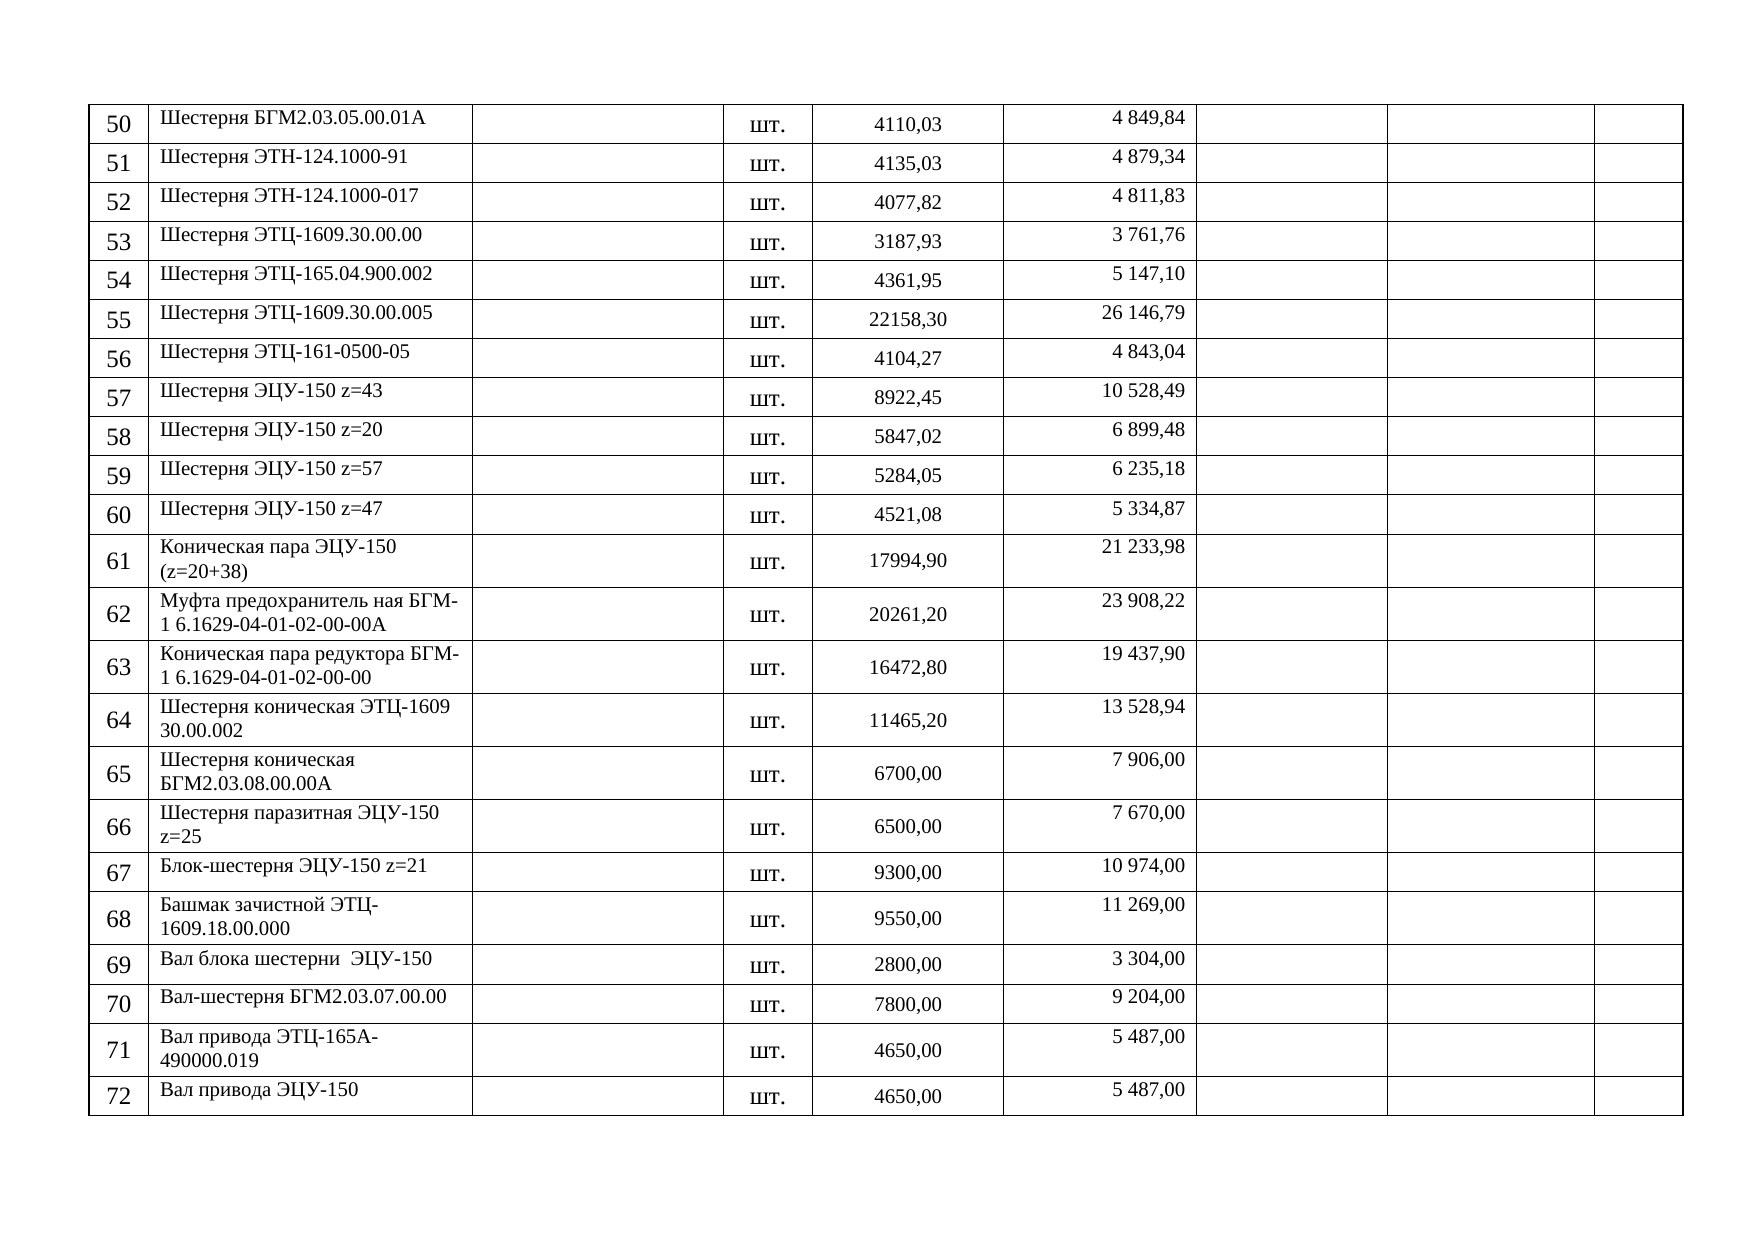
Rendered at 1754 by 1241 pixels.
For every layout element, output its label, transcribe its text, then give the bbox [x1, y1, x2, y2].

table_cell [1388, 853, 1594, 891]
table_cell [1388, 222, 1594, 260]
table_cell [1388, 985, 1594, 1022]
table_cell 8922,45 [813, 378, 1003, 416]
table_cell 66 [90, 800, 148, 852]
table_cell 10 974,00 [1004, 853, 1196, 891]
table_cell 61 [90, 535, 148, 587]
table_cell 65 [90, 747, 148, 799]
table_cell 23 908,22 [1004, 588, 1196, 640]
table_cell [1197, 183, 1387, 221]
table_cell [1595, 535, 1682, 587]
table_cell 4521,08 [813, 495, 1003, 533]
table_cell [1388, 495, 1594, 533]
table_cell 13 528,94 [1004, 694, 1196, 746]
table_cell 5284,05 [813, 456, 1003, 494]
table_cell 3 304,00 [1004, 945, 1196, 983]
table_cell [1197, 892, 1387, 944]
table_cell 53 [90, 222, 148, 260]
table_cell шт. [724, 183, 812, 221]
table_cell [473, 1077, 723, 1115]
table_cell [1388, 1077, 1594, 1115]
table_cell [1595, 853, 1682, 891]
table_cell [473, 495, 723, 533]
table_cell [1388, 945, 1594, 983]
table_cell 9550,00 [813, 892, 1003, 944]
table_cell [1388, 892, 1594, 944]
table_cell [1595, 892, 1682, 944]
table_cell шт. [724, 694, 812, 746]
table_cell [1595, 1024, 1682, 1076]
table_cell 5 334,87 [1004, 495, 1196, 533]
table_cell 52 [90, 183, 148, 221]
table_cell шт. [724, 641, 812, 693]
table_cell 11465,20 [813, 694, 1003, 746]
table_cell [1388, 535, 1594, 587]
table_cell 11 269,00 [1004, 892, 1196, 944]
table_cell [1197, 378, 1387, 416]
table_cell 6700,00 [813, 747, 1003, 799]
table_cell [1388, 800, 1594, 852]
table_cell шт. [724, 222, 812, 260]
table_cell 64 [90, 694, 148, 746]
table_cell [1197, 495, 1387, 533]
table_cell шт. [724, 261, 812, 299]
table_cell 7 670,00 [1004, 800, 1196, 852]
table_cell [1595, 588, 1682, 640]
table_cell Коническая пара ЭЦУ-150 (z=20+38) [149, 535, 472, 587]
table_cell 5 487,00 [1004, 1077, 1196, 1115]
table_cell шт. [724, 339, 812, 377]
table_cell [1388, 1024, 1594, 1076]
table_cell [473, 378, 723, 416]
table_cell [1595, 800, 1682, 852]
table_cell 6500,00 [813, 800, 1003, 852]
table_cell [1197, 985, 1387, 1022]
table_cell [473, 456, 723, 494]
table_cell [473, 892, 723, 944]
table_cell 5 487,00 [1004, 1024, 1196, 1076]
table_cell 21 233,98 [1004, 535, 1196, 587]
table_cell [1595, 222, 1682, 260]
table_cell [1388, 641, 1594, 693]
table_cell 4135,03 [813, 144, 1003, 182]
table_cell [1197, 641, 1387, 693]
table_cell 10 528,49 [1004, 378, 1196, 416]
table_cell [1388, 694, 1594, 746]
table_cell 67 [90, 853, 148, 891]
table_cell 6 899,48 [1004, 417, 1196, 455]
table_cell Шестерня паразитная ЭЦУ-150 z=25 [149, 800, 472, 852]
table_cell шт. [724, 417, 812, 455]
table_cell 59 [90, 456, 148, 494]
table_cell [1595, 300, 1682, 338]
table_cell шт. [724, 853, 812, 891]
table_cell [473, 747, 723, 799]
table_cell [473, 300, 723, 338]
table_cell Вал-шестерня БГМ2.03.07.00.00 [149, 985, 472, 1022]
table_cell шт. [724, 588, 812, 640]
table_cell [1595, 694, 1682, 746]
table_cell 63 [90, 641, 148, 693]
table_cell Башмак зачистной ЭТЦ-1609.18.00.000 [149, 892, 472, 944]
table_cell Шестерня ЭТЦ-161-0500-05 [149, 339, 472, 377]
table_cell шт. [724, 892, 812, 944]
table_cell 4104,27 [813, 339, 1003, 377]
table_cell [473, 105, 723, 143]
table_cell 5847,02 [813, 417, 1003, 455]
table_cell шт. [724, 300, 812, 338]
table_cell 3187,93 [813, 222, 1003, 260]
table_cell [473, 945, 723, 983]
table_cell [1197, 1024, 1387, 1076]
table_cell [1197, 853, 1387, 891]
table_cell [1595, 985, 1682, 1022]
table_cell шт. [724, 945, 812, 983]
table_cell Коническая пара редуктора БГМ-1 6.1629-04-01-02-00-00 [149, 641, 472, 693]
table_cell [1595, 641, 1682, 693]
table_cell 3 761,76 [1004, 222, 1196, 260]
table_cell 60 [90, 495, 148, 533]
table_cell [1388, 588, 1594, 640]
table_cell [1595, 1077, 1682, 1115]
table_cell [1595, 378, 1682, 416]
table_cell [1197, 800, 1387, 852]
table_cell [1595, 417, 1682, 455]
table_cell Блок-шестерня ЭЦУ-150 z=21 [149, 853, 472, 891]
table_cell [1388, 378, 1594, 416]
table_cell Вал привода ЭЦУ-150 [149, 1077, 472, 1115]
table_cell 4077,82 [813, 183, 1003, 221]
table_cell 7 906,00 [1004, 747, 1196, 799]
table_cell [1197, 694, 1387, 746]
table_cell [473, 535, 723, 587]
table_cell [1388, 183, 1594, 221]
table_cell 58 [90, 417, 148, 455]
table_cell 4361,95 [813, 261, 1003, 299]
table_cell шт. [724, 747, 812, 799]
table_cell шт. [724, 1024, 812, 1076]
table_cell [473, 144, 723, 182]
table_cell шт. [724, 144, 812, 182]
table_cell [1595, 144, 1682, 182]
table_cell 50 [90, 105, 148, 143]
table_cell 9300,00 [813, 853, 1003, 891]
table_cell [1595, 495, 1682, 533]
table_cell 55 [90, 300, 148, 338]
table_cell Шестерня ЭТЦ-1609.30.00.00 [149, 222, 472, 260]
table_cell [473, 985, 723, 1022]
table_cell шт. [724, 378, 812, 416]
table_cell 4110,03 [813, 105, 1003, 143]
table_cell 16472,80 [813, 641, 1003, 693]
table_cell 68 [90, 892, 148, 944]
table_cell Шестерня ЭЦУ-150 z=47 [149, 495, 472, 533]
table_cell шт. [724, 1077, 812, 1115]
table_cell 26 146,79 [1004, 300, 1196, 338]
table_cell Вал привода ЭТЦ-165А-490000.019 [149, 1024, 472, 1076]
table_cell [1388, 144, 1594, 182]
table_cell 4 879,34 [1004, 144, 1196, 182]
table_cell Шестерня ЭТЦ-165.04.900.002 [149, 261, 472, 299]
table_cell [1197, 945, 1387, 983]
table_cell [1197, 144, 1387, 182]
table_cell 54 [90, 261, 148, 299]
table_cell 69 [90, 945, 148, 983]
table_cell 62 [90, 588, 148, 640]
table_cell Вал блока шестерни ЭЦУ-150 [149, 945, 472, 983]
table_cell шт. [724, 800, 812, 852]
table_cell [473, 183, 723, 221]
table_cell 72 [90, 1077, 148, 1115]
table_cell [1197, 300, 1387, 338]
table_cell Шестерня ЭТН-124.1000-017 [149, 183, 472, 221]
table_cell [1197, 105, 1387, 143]
table_cell [473, 800, 723, 852]
table_cell [1197, 1077, 1387, 1115]
table_cell [1595, 261, 1682, 299]
table_cell Шестерня ЭЦУ-150 z=57 [149, 456, 472, 494]
table_cell шт. [724, 105, 812, 143]
table_cell шт. [724, 985, 812, 1022]
table_cell 7800,00 [813, 985, 1003, 1022]
table_cell Шестерня ЭЦУ-150 z=43 [149, 378, 472, 416]
table_cell 20261,20 [813, 588, 1003, 640]
table_cell [473, 222, 723, 260]
table_cell [1388, 261, 1594, 299]
table_cell [473, 339, 723, 377]
table_cell шт. [724, 456, 812, 494]
table_cell Шестерня коническая ЭТЦ-1609 30.00.002 [149, 694, 472, 746]
table_cell [1595, 105, 1682, 143]
table_cell [473, 261, 723, 299]
table_cell 4 849,84 [1004, 105, 1196, 143]
table_cell [1197, 456, 1387, 494]
table_cell [473, 417, 723, 455]
table_cell [1388, 105, 1594, 143]
table_cell [1197, 222, 1387, 260]
table_cell 56 [90, 339, 148, 377]
table_cell шт. [724, 535, 812, 587]
table_cell [473, 588, 723, 640]
table_cell 2800,00 [813, 945, 1003, 983]
table_cell Шестерня коническая БГМ2.03.08.00.00А [149, 747, 472, 799]
table_cell [473, 1024, 723, 1076]
table_cell [1388, 456, 1594, 494]
table_cell 71 [90, 1024, 148, 1076]
table_cell 4650,00 [813, 1077, 1003, 1115]
table_cell Шестерня ЭТЦ-1609.30.00.005 [149, 300, 472, 338]
table_cell шт. [724, 495, 812, 533]
table_cell Шестерня ЭЦУ-150 z=20 [149, 417, 472, 455]
table_cell [1595, 183, 1682, 221]
table_cell [473, 853, 723, 891]
table_cell 17994,90 [813, 535, 1003, 587]
table_cell [1197, 535, 1387, 587]
table_cell 22158,30 [813, 300, 1003, 338]
table_cell [1595, 747, 1682, 799]
table_cell Шестерня ЭТН-124.1000-91 [149, 144, 472, 182]
table_cell [1388, 747, 1594, 799]
table_cell [1388, 417, 1594, 455]
table_cell 6 235,18 [1004, 456, 1196, 494]
table_cell 51 [90, 144, 148, 182]
table_cell 70 [90, 985, 148, 1022]
table_cell [473, 641, 723, 693]
table_cell 4650,00 [813, 1024, 1003, 1076]
table_cell 19 437,90 [1004, 641, 1196, 693]
table_cell [1197, 747, 1387, 799]
table_cell [1595, 456, 1682, 494]
table_cell [1197, 417, 1387, 455]
table_cell 4 843,04 [1004, 339, 1196, 377]
table_cell [1197, 261, 1387, 299]
table_cell [1388, 339, 1594, 377]
table_cell [1388, 300, 1594, 338]
table_cell [1197, 588, 1387, 640]
table_cell [1595, 339, 1682, 377]
table_cell [1197, 339, 1387, 377]
table_cell [473, 694, 723, 746]
table_cell Муфта предохранитель ная БГМ-1 6.1629-04-01-02-00-00А [149, 588, 472, 640]
table_cell 4 811,83 [1004, 183, 1196, 221]
table_cell 57 [90, 378, 148, 416]
table_cell 5 147,10 [1004, 261, 1196, 299]
table_cell [1595, 945, 1682, 983]
table_cell Шестерня БГМ2.03.05.00.01А [149, 105, 472, 143]
table_cell 9 204,00 [1004, 985, 1196, 1022]
